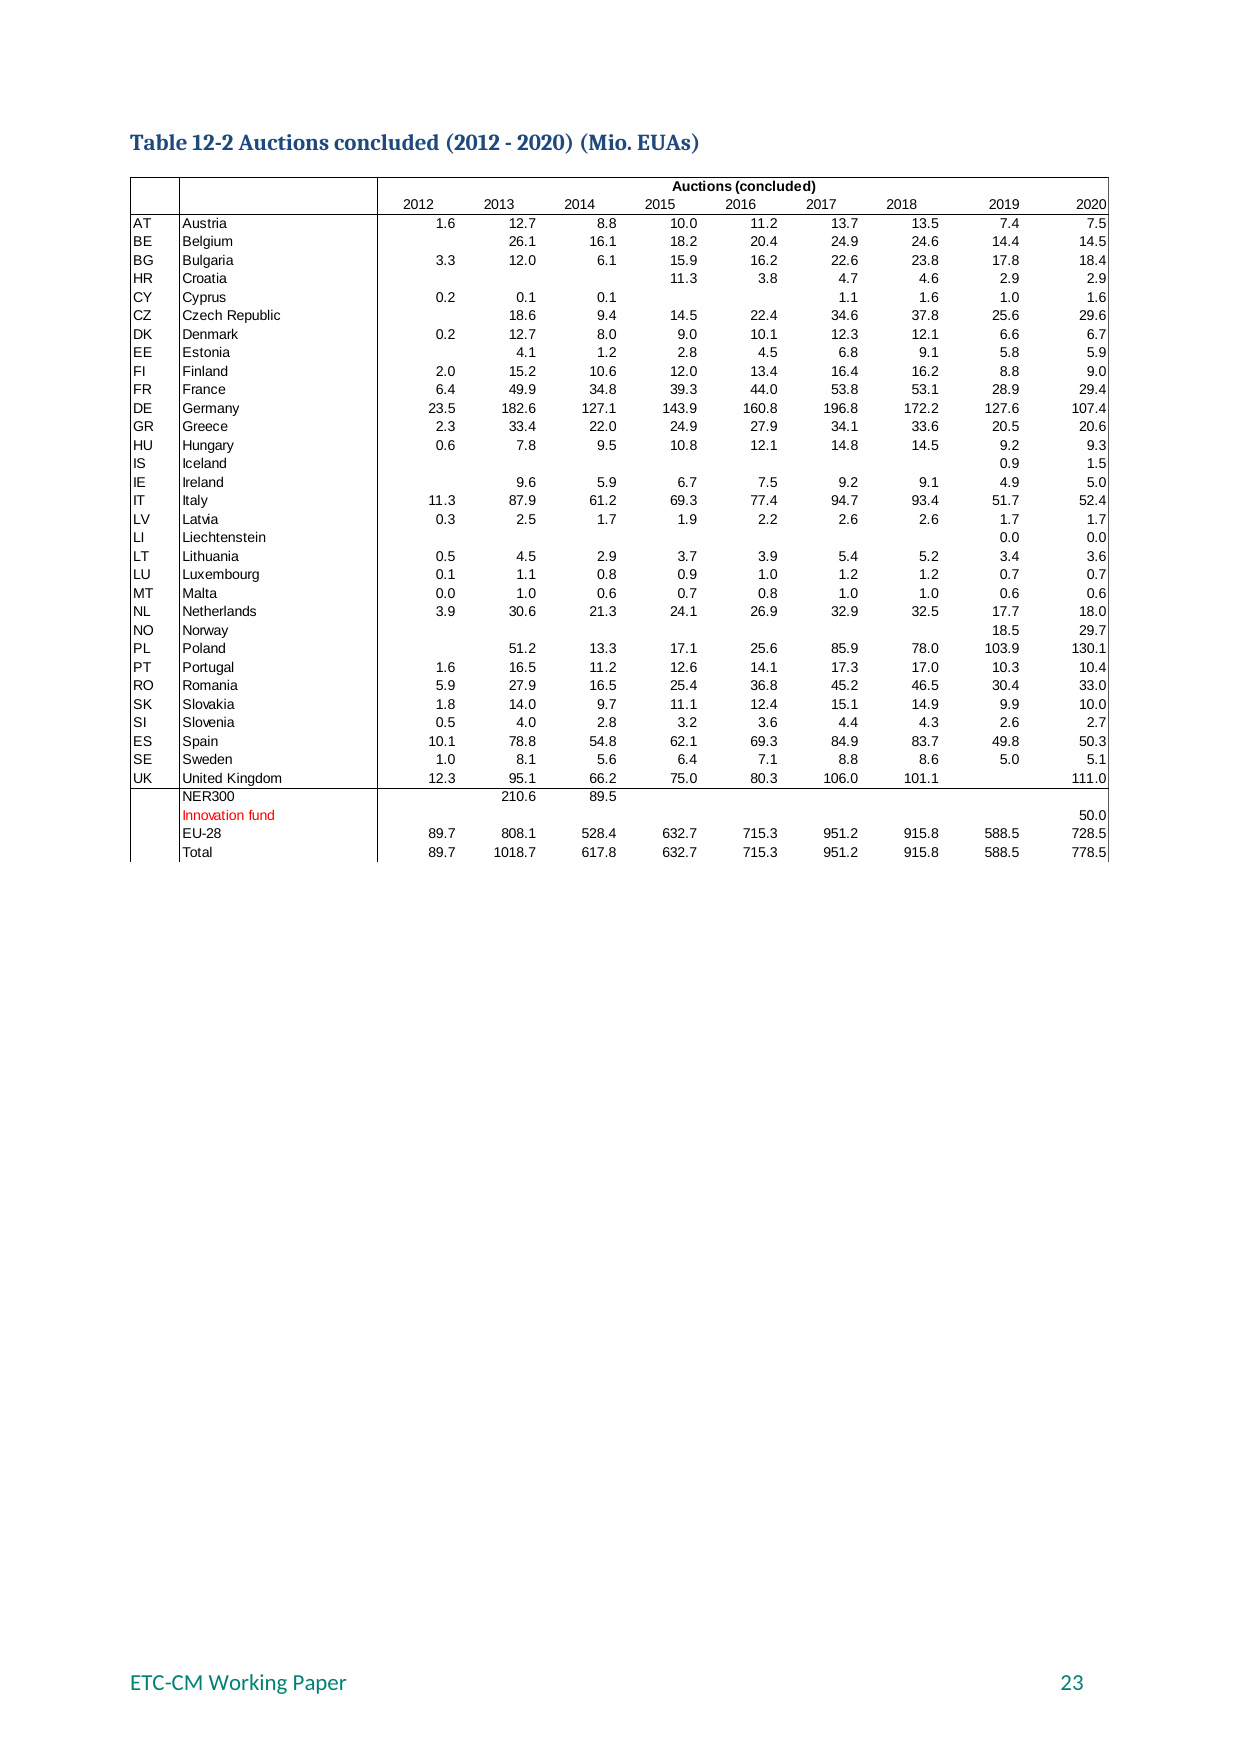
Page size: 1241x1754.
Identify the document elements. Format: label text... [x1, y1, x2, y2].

text Table 12-2 Auctions concluded (2012 - 2020) (Mio. EUAs) [130, 130, 1110, 156]
